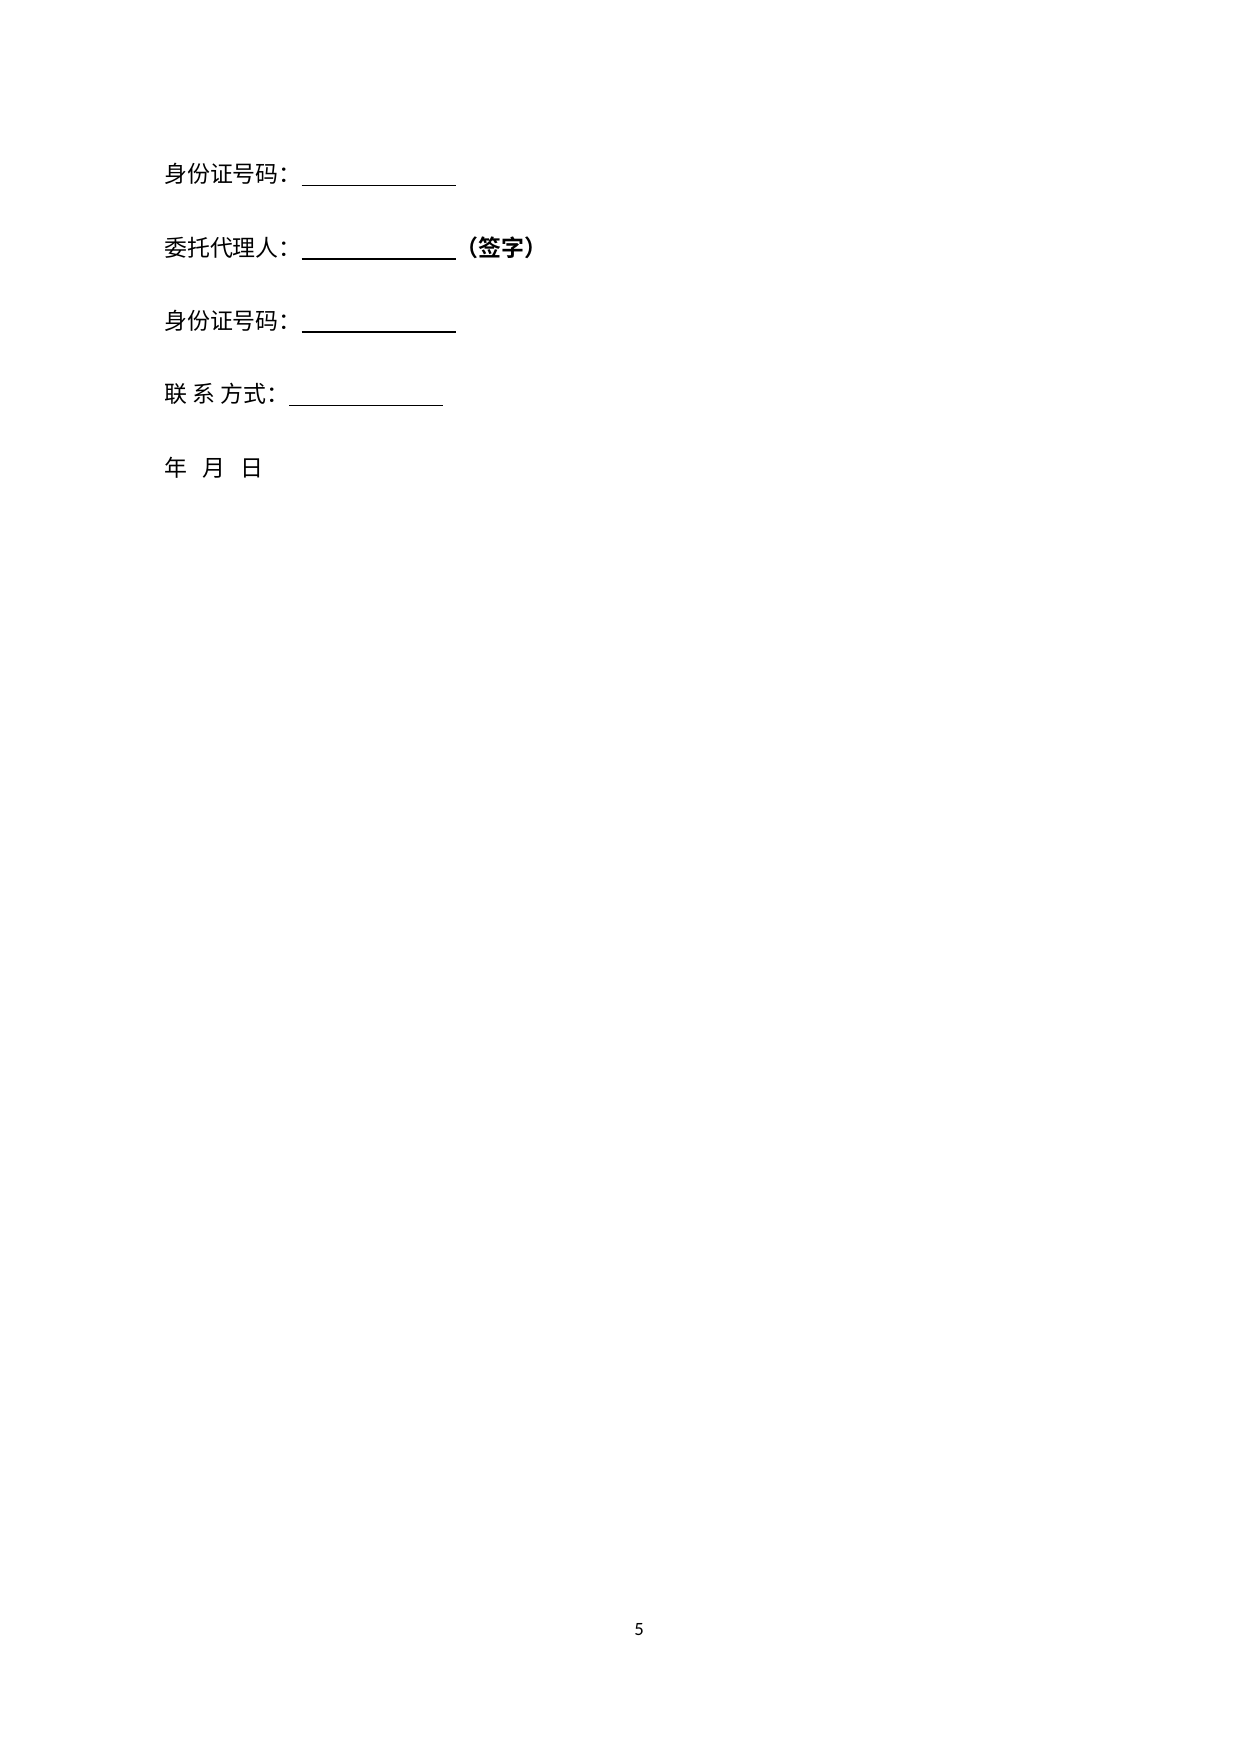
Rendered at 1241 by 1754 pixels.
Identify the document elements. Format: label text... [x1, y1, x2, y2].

text 联 系 方式： [118, 360, 1122, 425]
text 委托代理人： （签字） [118, 214, 1122, 279]
text 身份证号码： [118, 287, 1122, 352]
text 年 月 日 [118, 434, 1122, 499]
text 身份证号码： [118, 140, 1122, 205]
